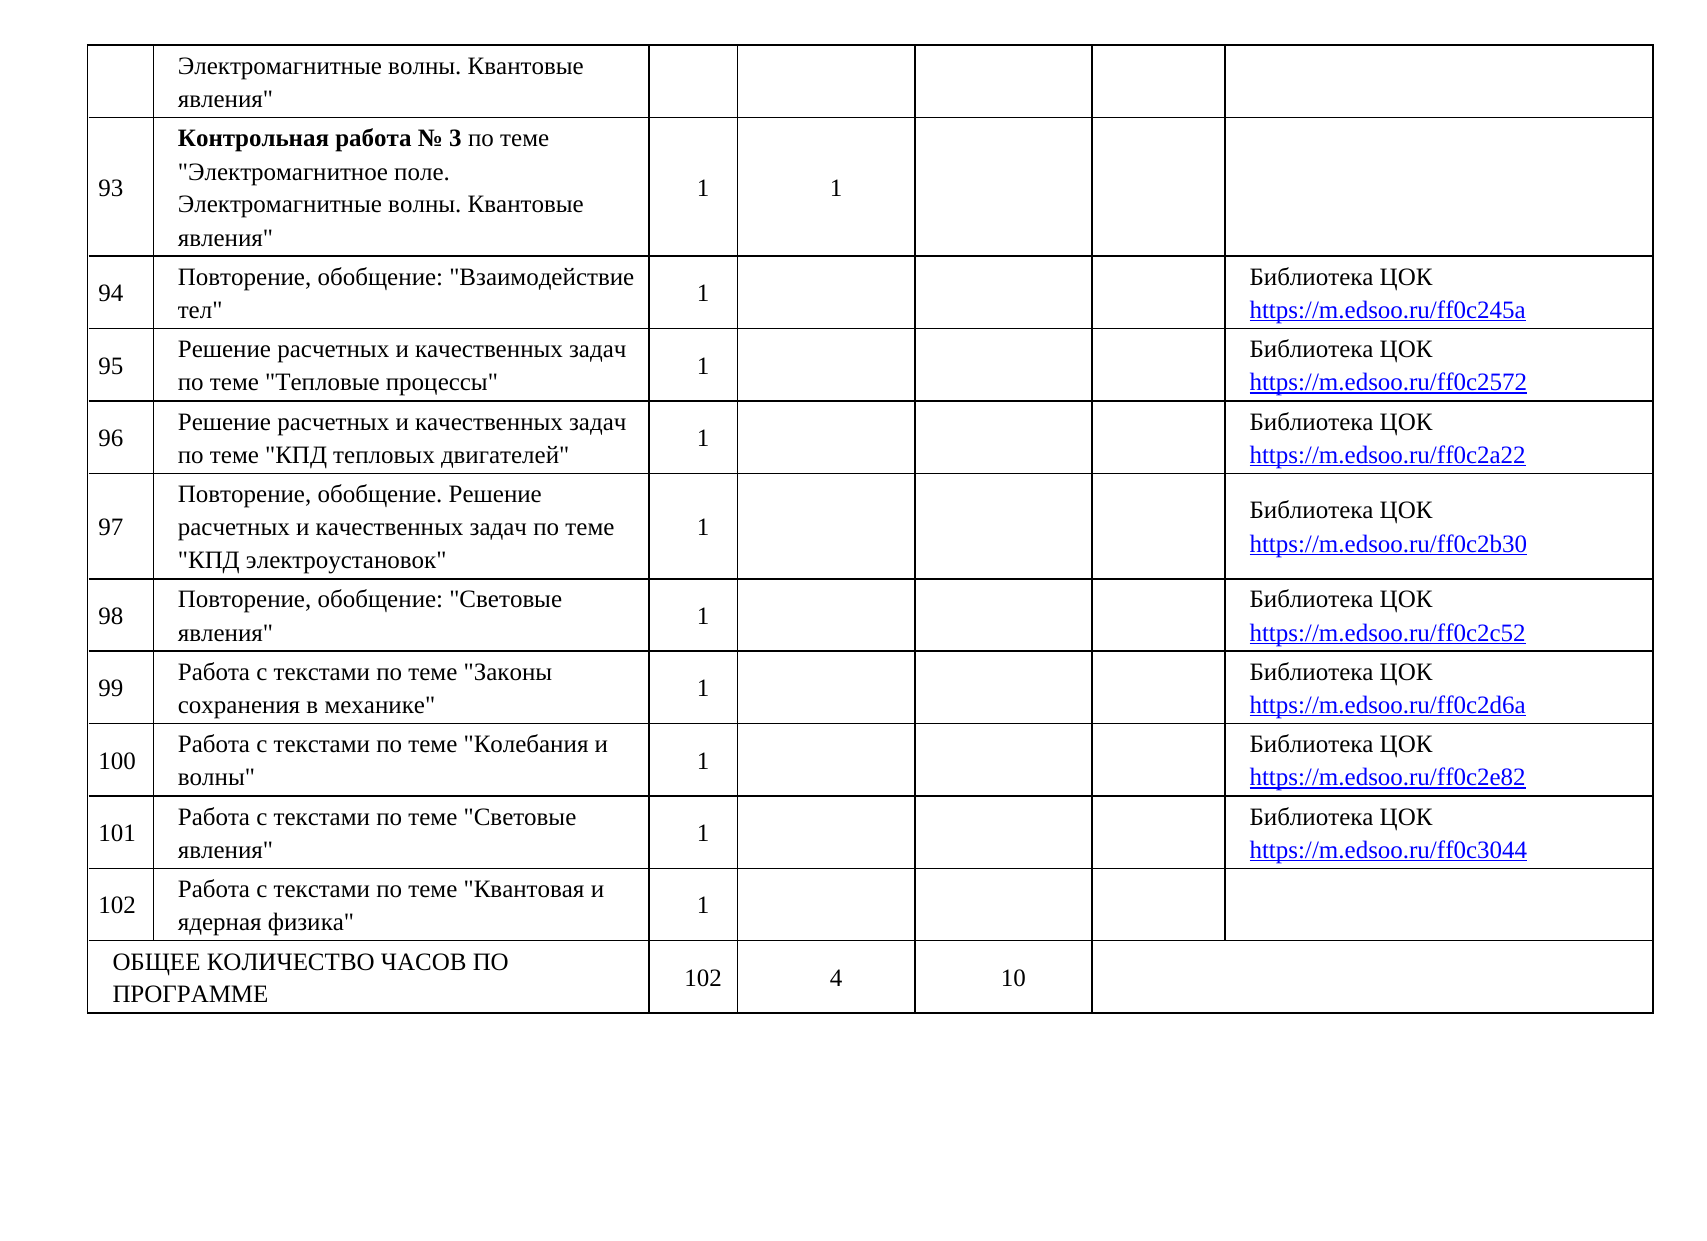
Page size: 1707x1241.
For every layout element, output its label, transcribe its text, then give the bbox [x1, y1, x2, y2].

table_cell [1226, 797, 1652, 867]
table_cell Контрольная работа № 3 по теме "Электромагнитное поле. Электромагнитные волны. Квантовые явления" [154, 118, 648, 255]
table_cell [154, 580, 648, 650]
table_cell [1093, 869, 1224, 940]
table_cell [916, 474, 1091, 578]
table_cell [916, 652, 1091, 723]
table_cell [1226, 118, 1652, 255]
table_cell [916, 46, 1091, 117]
table_cell Библиотека ЦОК https://m.edsoo.ru/ff0c245a [1226, 257, 1652, 328]
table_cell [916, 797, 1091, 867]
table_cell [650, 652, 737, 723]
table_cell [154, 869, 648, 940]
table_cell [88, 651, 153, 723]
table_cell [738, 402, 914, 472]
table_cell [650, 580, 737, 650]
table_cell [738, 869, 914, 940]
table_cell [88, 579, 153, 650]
table_cell [738, 257, 914, 328]
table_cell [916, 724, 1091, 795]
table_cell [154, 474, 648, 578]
table_cell 1 [738, 118, 914, 255]
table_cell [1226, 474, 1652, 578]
table_cell 93 [88, 118, 153, 255]
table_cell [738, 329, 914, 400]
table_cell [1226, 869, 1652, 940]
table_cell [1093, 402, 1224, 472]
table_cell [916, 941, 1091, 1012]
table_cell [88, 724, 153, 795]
table_cell 94 [88, 256, 153, 328]
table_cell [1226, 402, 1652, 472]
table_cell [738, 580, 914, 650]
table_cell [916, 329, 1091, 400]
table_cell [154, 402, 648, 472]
table_cell [1093, 46, 1224, 117]
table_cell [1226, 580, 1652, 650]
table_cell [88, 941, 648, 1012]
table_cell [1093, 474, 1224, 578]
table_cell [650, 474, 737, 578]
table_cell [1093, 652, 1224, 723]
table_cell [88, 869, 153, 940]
table_cell 92 [88, 46, 153, 117]
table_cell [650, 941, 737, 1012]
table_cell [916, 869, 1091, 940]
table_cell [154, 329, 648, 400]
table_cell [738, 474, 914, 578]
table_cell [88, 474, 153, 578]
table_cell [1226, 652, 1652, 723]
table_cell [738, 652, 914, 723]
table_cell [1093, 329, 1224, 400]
table_cell Повторение, обобщение: "Взаимодействие тел" [154, 257, 648, 328]
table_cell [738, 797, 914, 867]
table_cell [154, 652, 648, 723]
table_cell [738, 46, 914, 117]
table_cell [916, 118, 1091, 255]
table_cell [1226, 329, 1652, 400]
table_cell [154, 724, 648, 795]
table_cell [154, 46, 648, 117]
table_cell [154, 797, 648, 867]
table_cell [1093, 118, 1224, 255]
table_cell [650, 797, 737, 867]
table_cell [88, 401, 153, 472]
table_cell 1 [650, 257, 737, 328]
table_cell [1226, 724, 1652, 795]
table_cell [916, 257, 1091, 328]
table_cell [1093, 257, 1224, 328]
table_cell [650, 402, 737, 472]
table_cell 1 [650, 46, 737, 117]
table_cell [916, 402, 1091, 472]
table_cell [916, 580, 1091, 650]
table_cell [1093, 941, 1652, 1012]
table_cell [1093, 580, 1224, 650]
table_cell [1226, 46, 1652, 117]
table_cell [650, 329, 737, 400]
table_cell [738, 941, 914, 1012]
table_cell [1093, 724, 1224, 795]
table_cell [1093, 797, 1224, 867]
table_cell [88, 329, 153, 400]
table_cell 1 [650, 118, 737, 255]
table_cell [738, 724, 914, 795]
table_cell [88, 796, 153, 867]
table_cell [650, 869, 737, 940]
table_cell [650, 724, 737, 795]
